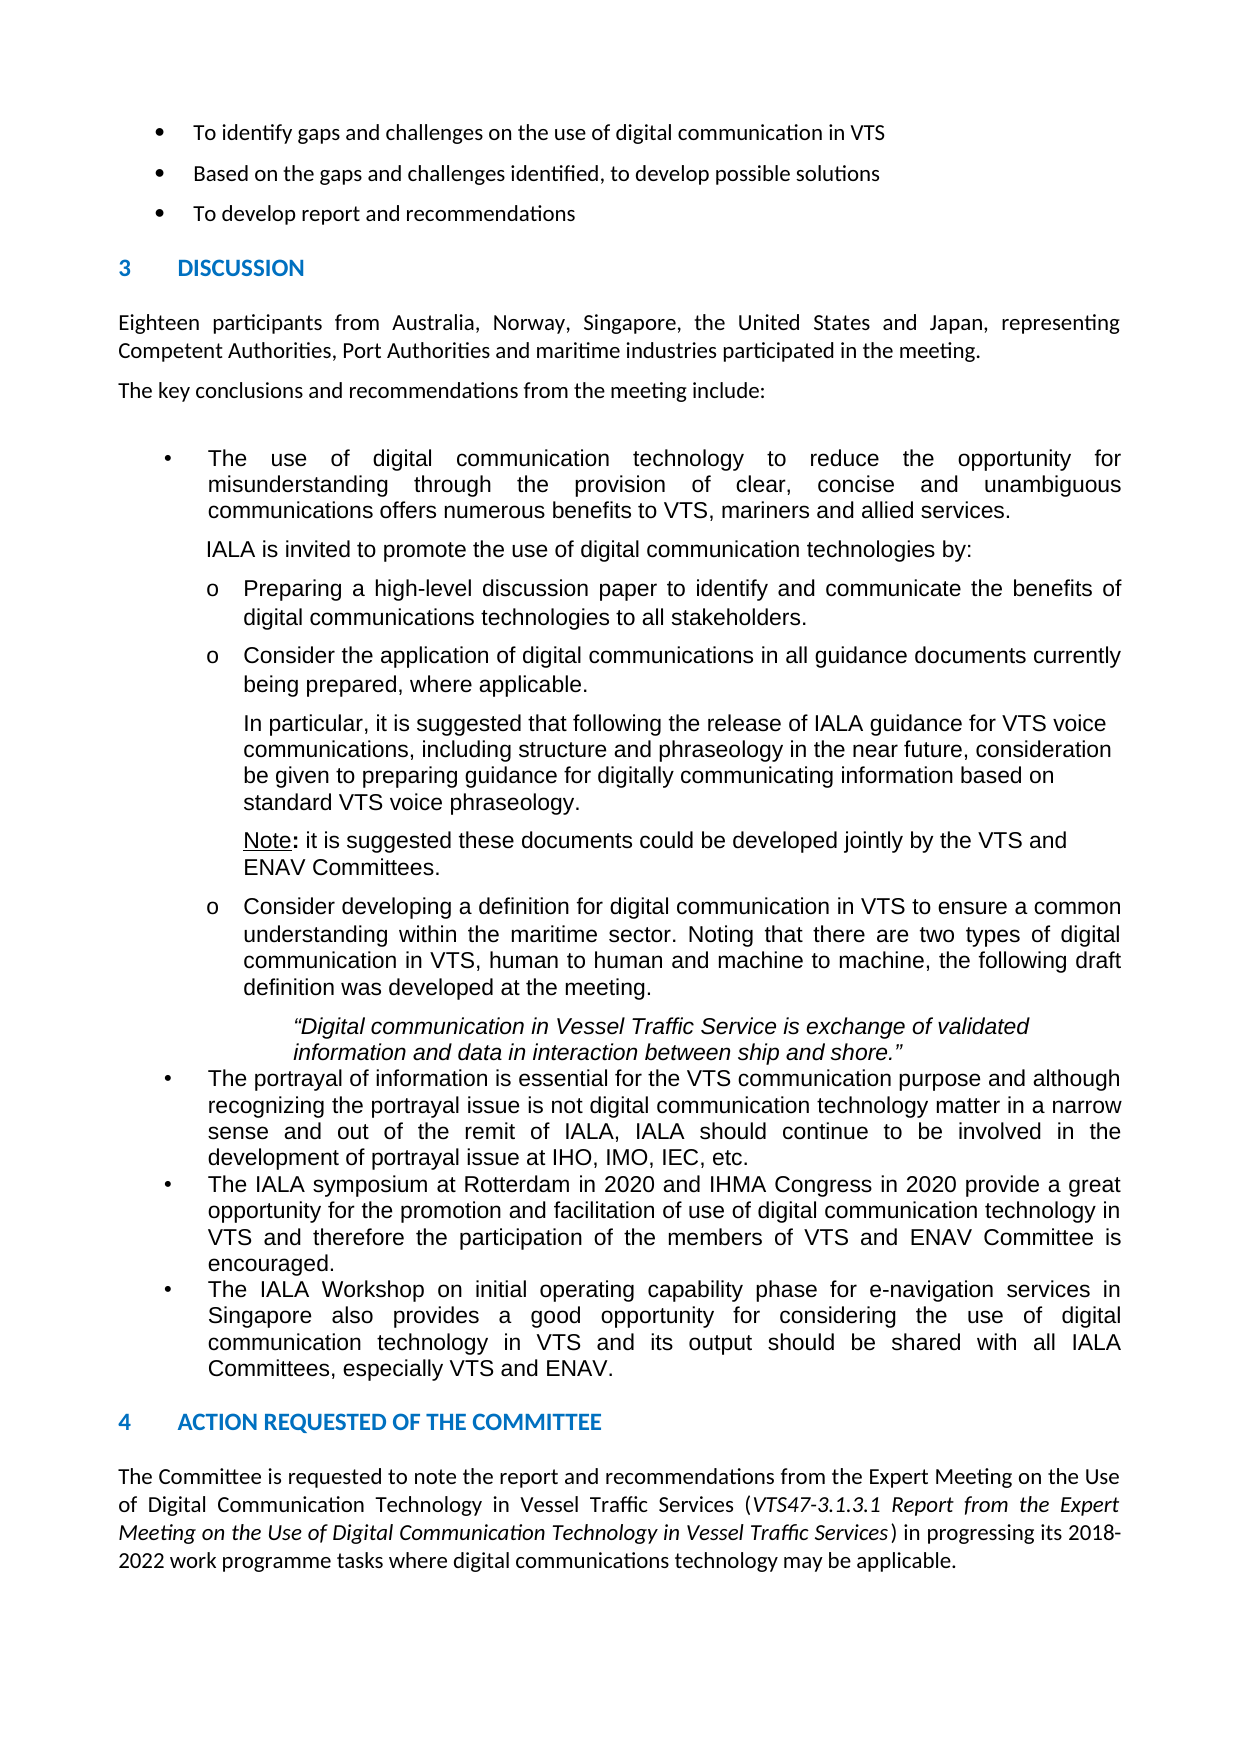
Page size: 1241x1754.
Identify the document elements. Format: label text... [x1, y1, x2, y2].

text The key conclusions and recommendations from the meeting include: [118, 376, 1122, 404]
list To develop report and recommendations [156, 199, 1122, 227]
text The Committee is requested to note the report and recommendations from the Expert Meeting on the Use of Digital Communication Technology in Vessel Traffic Services (VTS47-3.1.3.1 Report from the Expert Meeting on the Use of Digital Communication Technology in Vessel Traffic Services) in progressing its 2018-2022 work programme tasks where digital communications technology may be applicable. [118, 1462, 1122, 1574]
text IALA is invited to promote the use of digital communication technologies by: [206, 536, 1122, 563]
list Consider developing a definition for digital communication in VTS to ensure a common understanding within the maritime sector. Noting that there are two types of digital communication in VTS, human to human and machine to machine, the following draft definition was developed at the meeting. [206, 893, 1122, 1000]
list The IALA symposium at Rotterdam in 2020 and IHMA Congress in 2020 provide a great opportunity for the promotion and facilitation of use of digital communication technology in VTS and therefore the participation of the members of VTS and ENAV Committee is encouraged. [164, 1171, 1122, 1276]
list The IALA Workshop on initial operating capability phase for e-navigation services in Singapore also provides a good opportunity for considering the use of digital communication technology in VTS and its output should be shared with all IALA Committees, especially VTS and ENAV. [164, 1276, 1122, 1382]
list “Digital communication in Vessel Traffic Service is exchange of validated information and data in interaction between ship and shore.” [293, 1013, 1122, 1065]
text Eighteen participants from Australia, Norway, Singapore, the United States and Japan, representing Competent Authorities, Port Authorities and maritime industries participated in the meeting. [118, 308, 1122, 364]
list The use of digital communication technology to reduce the opportunity for misunderstanding through the provision of clear, concise and unambiguous communications offers numerous benefits to VTS, mariners and allied services. [164, 445, 1122, 524]
text In particular, it is suggested that following the release of IALA guidance for VTS voice communications, including structure and phraseology in the near future, consideration be given to preparing guidance for digitally communicating information based on standard VTS voice phraseology. [243, 709, 1122, 815]
list Consider the application of digital communications in all guidance documents currently being prepared, where applicable. [206, 642, 1122, 697]
list Preparing a high-level discussion paper to identify and communicate the benefits of digital communications technologies to all stakeholders. [206, 575, 1122, 630]
list The portrayal of information is essential for the VTS communication purpose and although recognizing the portrayal issue is not digital communication technology matter in a narrow sense and out of the remit of IALA, IALA should continue to be involved in the development of portrayal issue at IHO, IMO, IEC, etc. [164, 1065, 1122, 1171]
list Based on the gaps and challenges identified, to develop possible solutions [156, 159, 1122, 187]
subtitle Action requested of the Committee [118, 1407, 1122, 1437]
subtitle Discussion [118, 252, 1122, 283]
list Note: it is suggested these documents could be developed jointly by the VTS and ENAV Committees. [243, 827, 1122, 880]
list To identify gaps and challenges on the use of digital communication in VTS [156, 118, 1122, 146]
